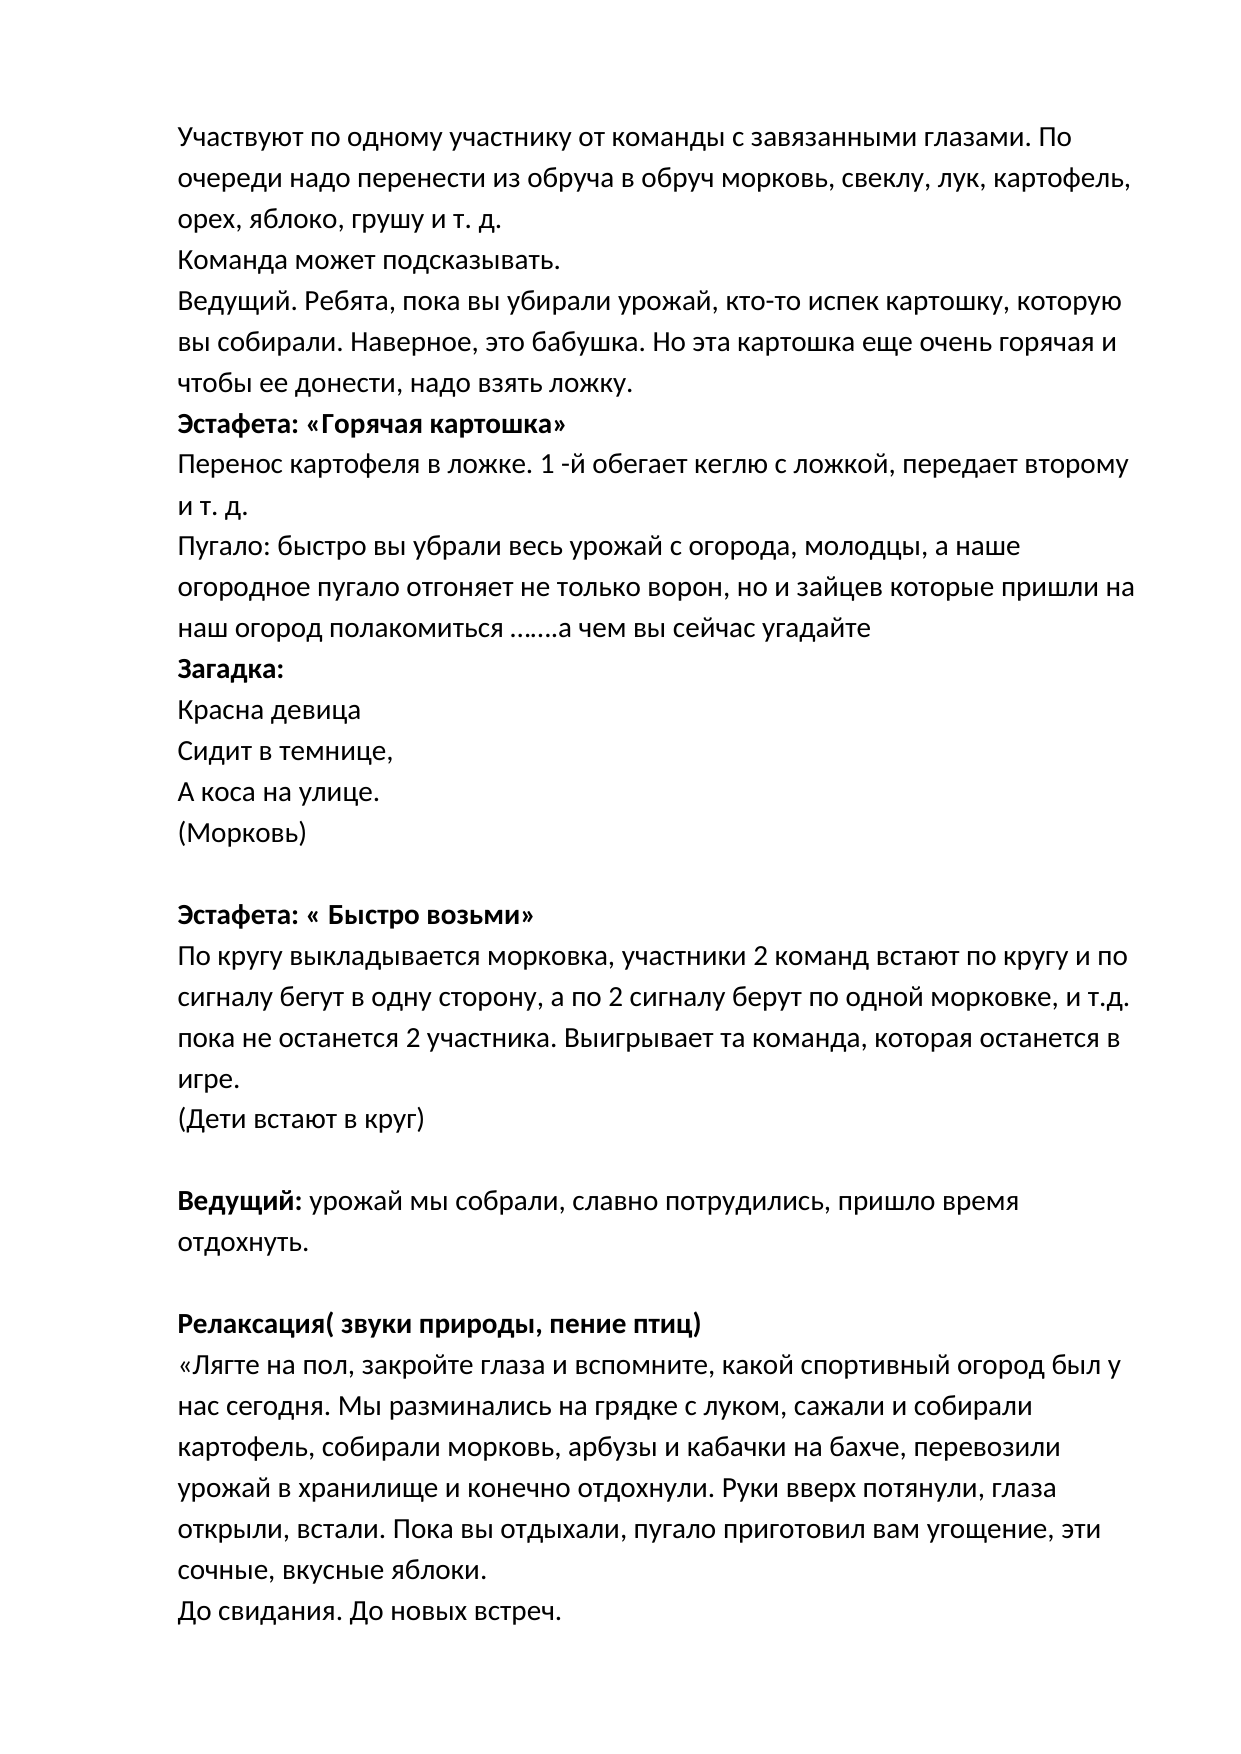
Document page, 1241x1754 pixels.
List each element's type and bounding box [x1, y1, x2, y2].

text [177, 118, 1152, 1627]
